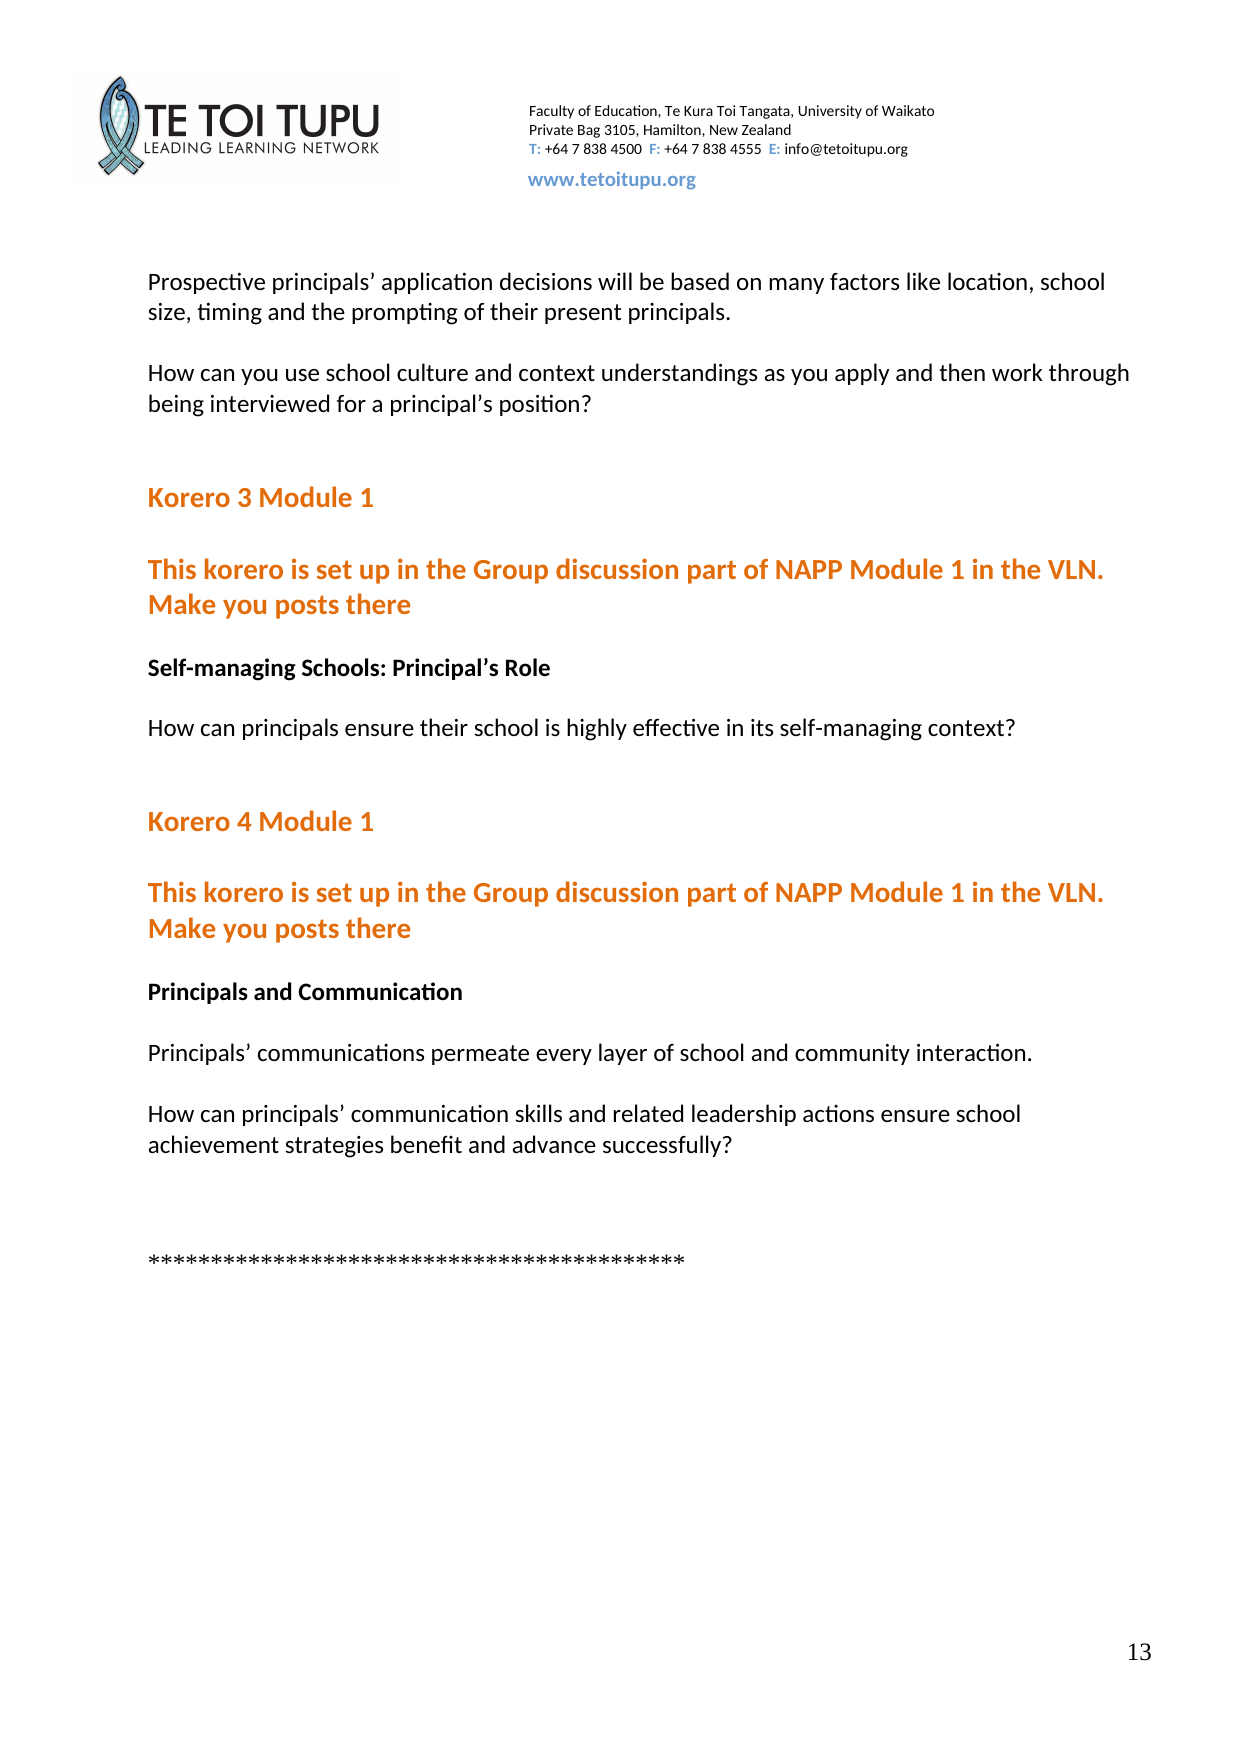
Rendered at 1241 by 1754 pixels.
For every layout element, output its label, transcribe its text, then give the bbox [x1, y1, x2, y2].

text This korero is set up in the Group discussion part of NAPP Module 1 in the VLN. Make you posts there [148, 874, 1152, 946]
text Principals and Communication [148, 976, 1152, 1007]
picture [69, 71, 397, 186]
text How can you use school culture and context understandings as you apply and then work through being interviewed for a principal’s position? [148, 357, 1152, 418]
text Principals’ communications permeate every layer of school and community interaction. [148, 1037, 1152, 1068]
text ******************************************* [148, 1248, 1152, 1277]
text Prospective principals’ application decisions will be based on many factors like location, school size, timing and the prompting of their present principals. [148, 266, 1152, 327]
text How can principals’ communication skills and related leadership actions ensure school achievement strategies benefit and advance successfully? [148, 1098, 1152, 1159]
text Korero 4 Module 1 [148, 803, 1152, 839]
text How can principals ensure their school is highly effective in its self-managing context? [148, 712, 1152, 742]
text This korero is set up in the Group discussion part of NAPP Module 1 in the VLN. Make you posts there [148, 551, 1152, 622]
text Self-managing Schools: Principal’s Role [148, 652, 1152, 683]
text Korero 3 Module 1 [148, 479, 1152, 515]
